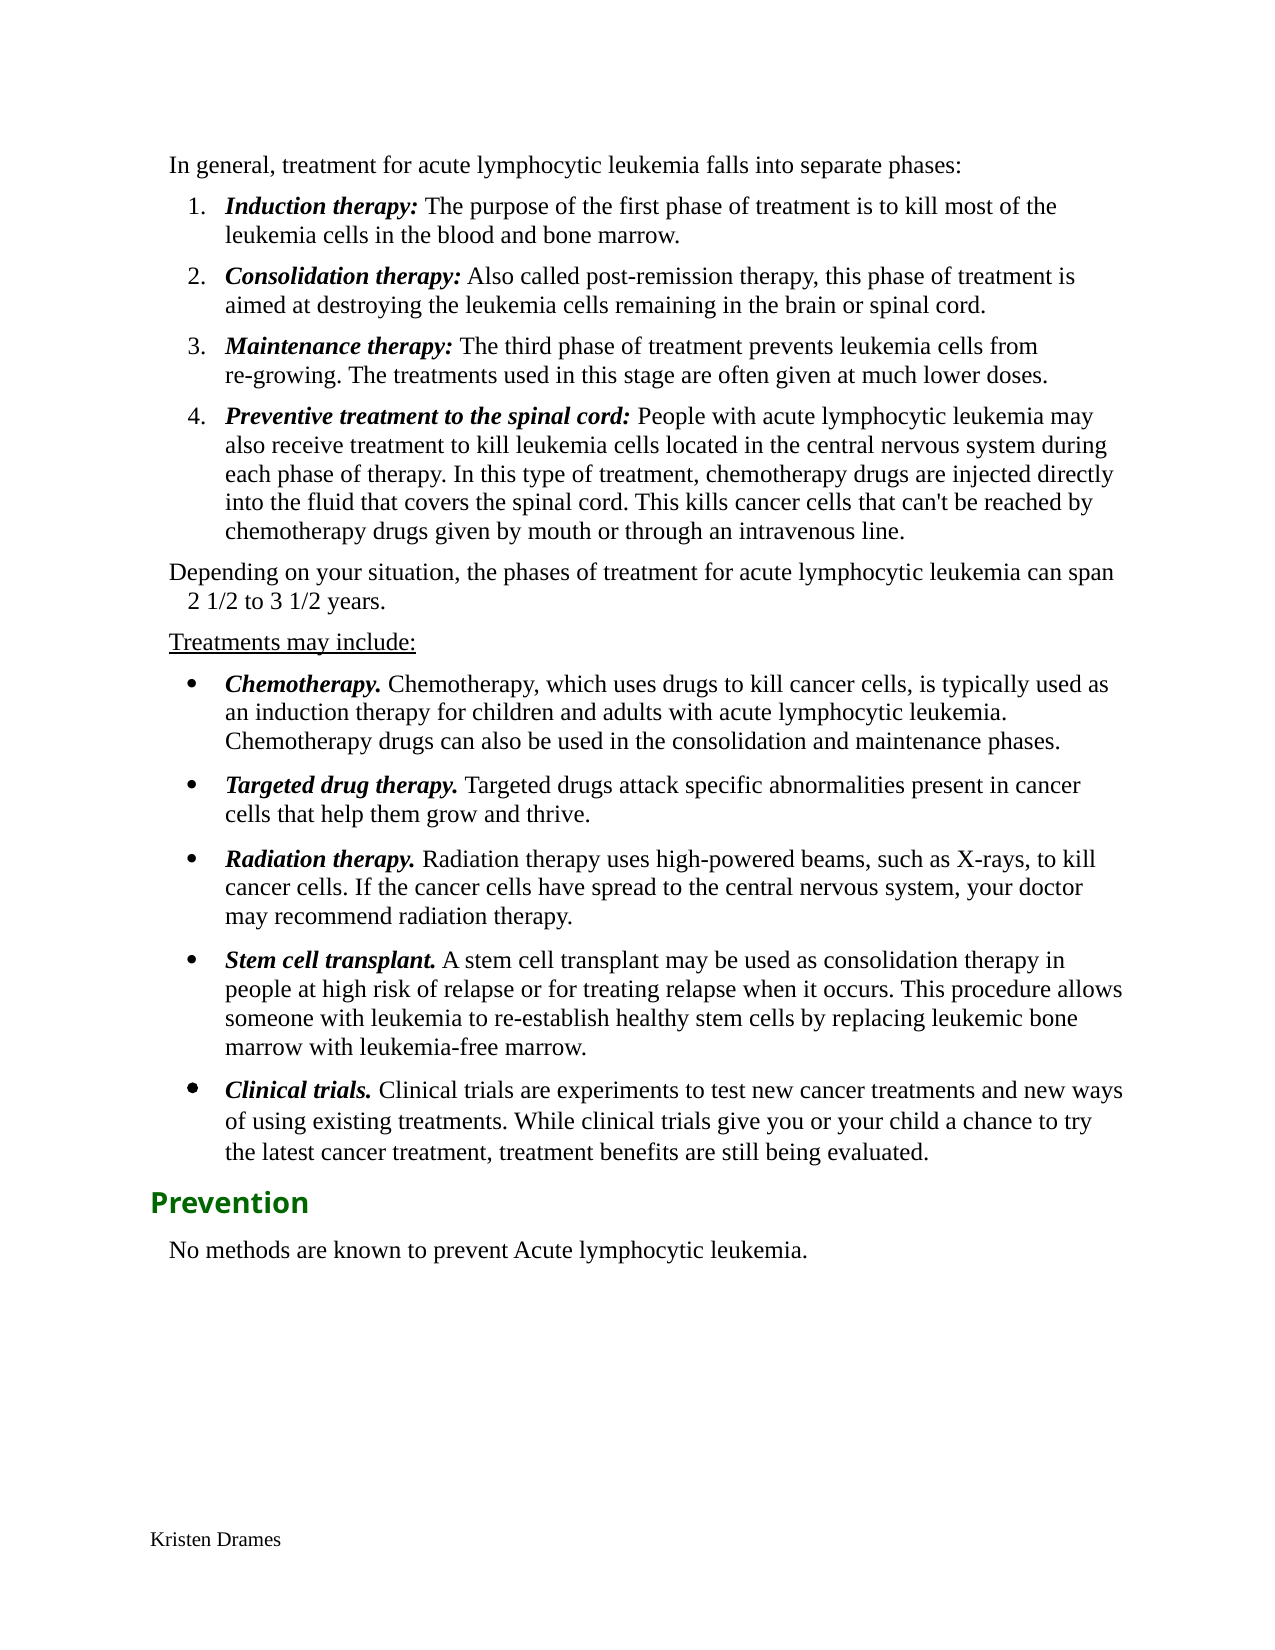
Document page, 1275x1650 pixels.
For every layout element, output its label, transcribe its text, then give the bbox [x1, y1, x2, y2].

list Radiation therapy. Radiation therapy uses high-powered beams, such as X-rays, to kill cancer cells. If the cancer cells have spread to the central nervous system, your doctor may recommend radiation therapy. [187, 844, 1125, 930]
text Depending on your situation, the phases of treatment for acute lymphocytic leukemia can span 2 1/2 to 3 1/2 years. [169, 557, 1125, 615]
list Clinical trials. Clinical trials are experiments to test new cancer treatments and new ways of using existing treatments. While clinical trials give you or your child a chance to try the latest cancer treatment, treatment benefits are still being evaluated. [187, 1073, 1125, 1167]
text Treatments may include: [169, 627, 1125, 656]
list Stem cell transplant. A stem cell transplant may be used as consolidation therapy in people at high risk of relapse or for treating relapse when it occurs. This procedure allows someone with leukemia to re-establish healthy stem cells by replacing leukemic bone marrow with leukemia-free marrow. [187, 946, 1125, 1061]
text No methods are known to prevent Acute lymphocytic leukemia. [169, 1235, 1125, 1263]
list Maintenance therapy: The third phase of treatment prevents leukemia cells from re-growing. The treatments used in this stage are often given at much lower doses. [187, 331, 1125, 389]
text In general, treatment for acute lymphocytic leukemia falls into separate phases: [169, 150, 1125, 179]
text Prevention [150, 1182, 1125, 1222]
list Preventive treatment to the spinal cord: People with acute lymphocytic leukemia may also receive treatment to kill leukemia cells located in the central nervous system during each phase of therapy. In this type of treatment, chemotherapy drugs are injected directly into the fluid that covers the spinal cord. This kills cancer cells that can't be reached by chemotherapy drugs given by mouth or through an intravenous line. [187, 401, 1125, 545]
list Induction therapy: The purpose of the first phase of treatment is to kill most of the leukemia cells in the blood and bone marrow. [187, 191, 1125, 249]
list Consolidation therapy: Also called post-remission therapy, this phase of treatment is aimed at destroying the leukemia cells remaining in the brain or spinal cord. [187, 261, 1125, 319]
list Targeted drug therapy. Targeted drugs attack specific abnormalities present in cancer cells that help them grow and thrive. [187, 771, 1125, 828]
list Chemotherapy. Chemotherapy, which uses drugs to kill cancer cells, is typically used as an induction therapy for children and adults with acute lymphocytic leukemia. Chemotherapy drugs can also be used in the consolidation and maintenance phases. [187, 669, 1125, 755]
